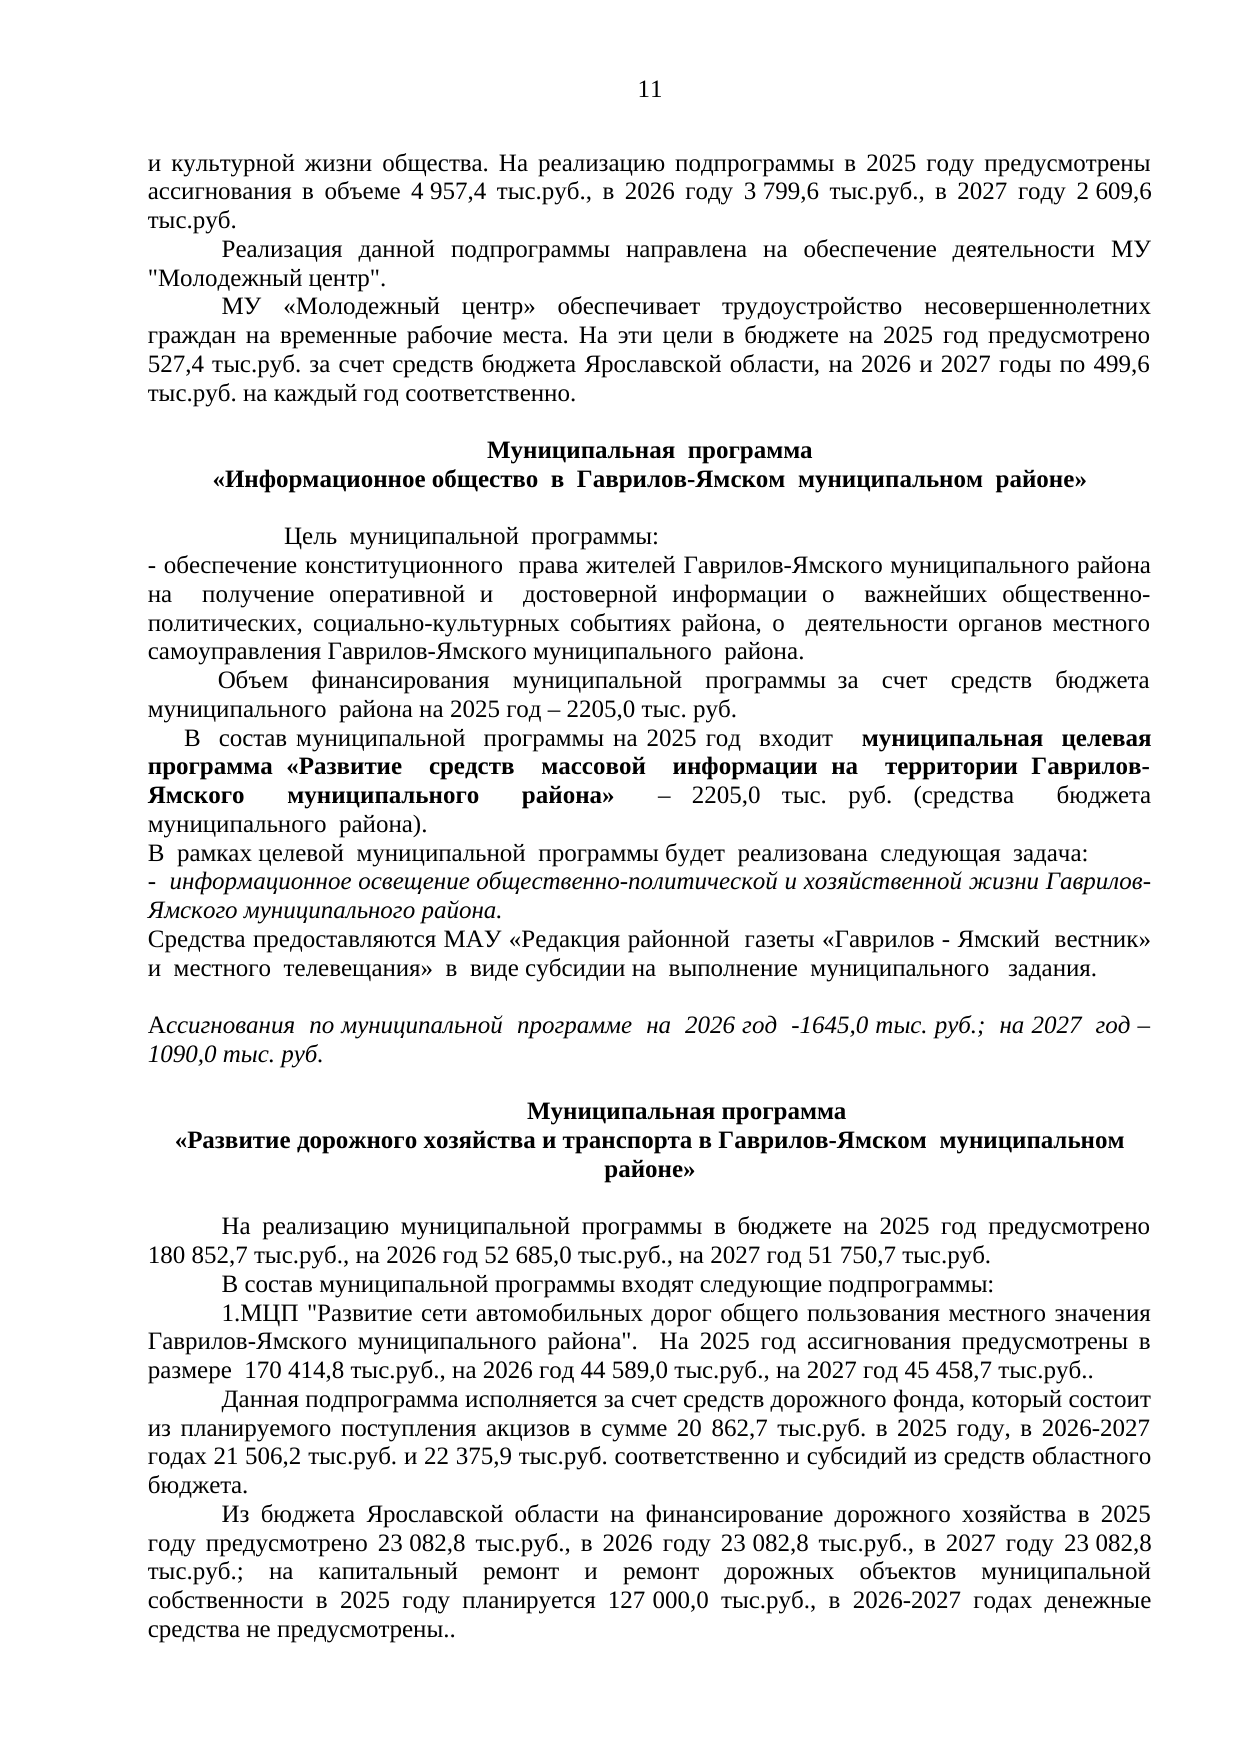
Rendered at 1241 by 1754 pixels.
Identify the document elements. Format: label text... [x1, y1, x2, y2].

text Муниципальная программа [222, 1096, 1152, 1125]
text Объем финансирования муниципальной программы за счет средств бюджета муниципального района на 2025 год – 2205,0 тыс. руб. [148, 665, 1152, 723]
text - информационное освещение общественно-политической и хозяйственной жизни Гаврилов-Ямского муниципального района. [148, 866, 1152, 924]
text Данная подпрограмма исполняется за счет средств дорожного фонда, который состоит из планируемого поступления акцизов в сумме 20 862,7 тыс.руб. в 2025 году, в 2026-2027 годах 21 506,2 тыс.руб. и 22 375,9 тыс.руб. соответственно и субсидий из средств областного бюджета. [148, 1384, 1152, 1499]
text В состав муниципальной программы на 2025 год входит муниципальная целевая программа «Развитие средств массовой информации на территории Гаврилов-Ямского муниципального района» – 2205,0 тыс. руб. (средства бюджета муниципального района). [148, 723, 1152, 838]
text «Развитие дорожного хозяйства и транспорта в Гаврилов-Ямском муниципальном районе» [148, 1125, 1152, 1183]
text В рамках целевой муниципальной программы будет реализована следующая задача: [148, 838, 1152, 866]
text Ассигнования по муниципальной программе на 2026 год -1645,0 тыс. руб.; на 2027 год – 1090,0 тыс. руб. [148, 1010, 1152, 1068]
text Цель муниципальной программы: [148, 521, 1152, 550]
text - обеспечение конституционного права жителей Гаврилов-Ямского муниципального района на получение оперативной и достоверной информации о важнейших общественно-политических, социально-культурных событиях района, о деятельности органов местного самоуправления Гаврилов-Ямского муниципального района. [148, 550, 1152, 665]
text Муниципальная программа [148, 435, 1152, 464]
text МУ «Молодежный центр» обеспечивает трудоустройство несовершеннолетних граждан на временные рабочие места. На эти цели в бюджете на 2025 год предусмотрено 527,4 тыс.руб. за счет средств бюджета Ярославской области, на 2026 и 2027 годы по 499,6 тыс.руб. на каждый год соответственно. [148, 291, 1152, 406]
text Реализация данной подпрограммы направлена на обеспечение деятельности МУ "Молодежный центр". [148, 234, 1152, 291]
text На реализацию муниципальной программы в бюджете на 2025 год предусмотрено 180 852,7 тыс.руб., на 2026 год 52 685,0 тыс.руб., на 2027 год 51 750,7 тыс.руб. [148, 1211, 1152, 1269]
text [148, 148, 1152, 234]
text В состав муниципальной программы входят следующие подпрограммы: [148, 1269, 1152, 1298]
text «Информационное общество в Гаврилов-Ямском муниципальном районе» [148, 464, 1152, 493]
text Средства предоставляются МАУ «Редакция районной газеты «Гаврилов - Ямский вестник» и местного телевещания» в виде субсидии на выполнение муниципального задания. [148, 924, 1152, 981]
text Из бюджета Ярославской области на финансирование дорожного хозяйства в 2025 году предусмотрено 23 082,8 тыс.руб., в 2026 году 23 082,8 тыс.руб., в 2027 году 23 082,8 тыс.руб.; на капитальный ремонт и ремонт дорожных объектов муниципальной собственности в 2025 году планируется 127 000,0 тыс.руб., в 2026-2027 годах денежные средства не предусмотрены.. [148, 1499, 1152, 1643]
text 1.МЦП "Развитие сети автомобильных дорог общего пользования местного значения Гаврилов-Ямского муниципального района". На 2025 год ассигнования предусмотрены в размере 170 414,8 тыс.руб., на 2026 год 44 589,0 тыс.руб., на 2027 год 45 458,7 тыс.руб.. [148, 1298, 1152, 1384]
